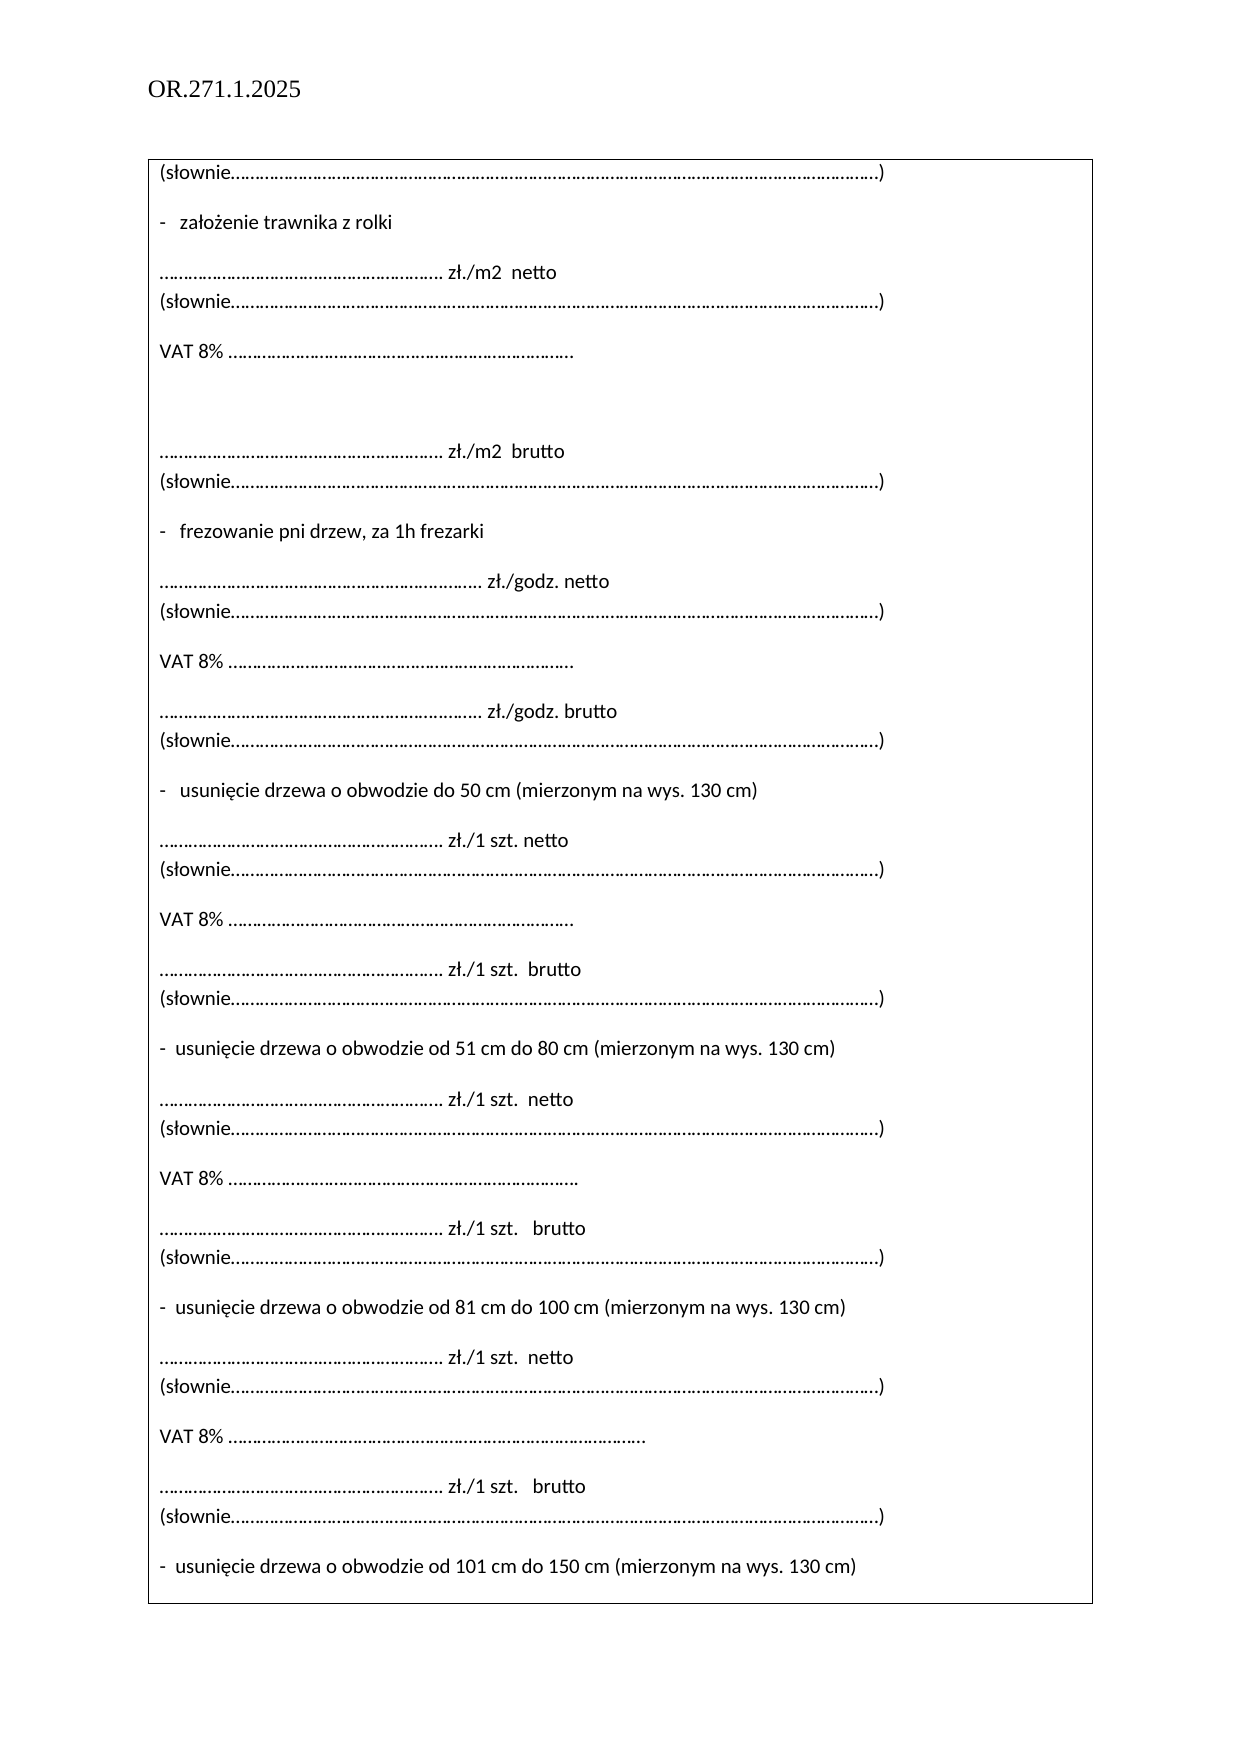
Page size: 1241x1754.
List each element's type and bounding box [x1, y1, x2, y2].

table_cell [149, 160, 1092, 1603]
